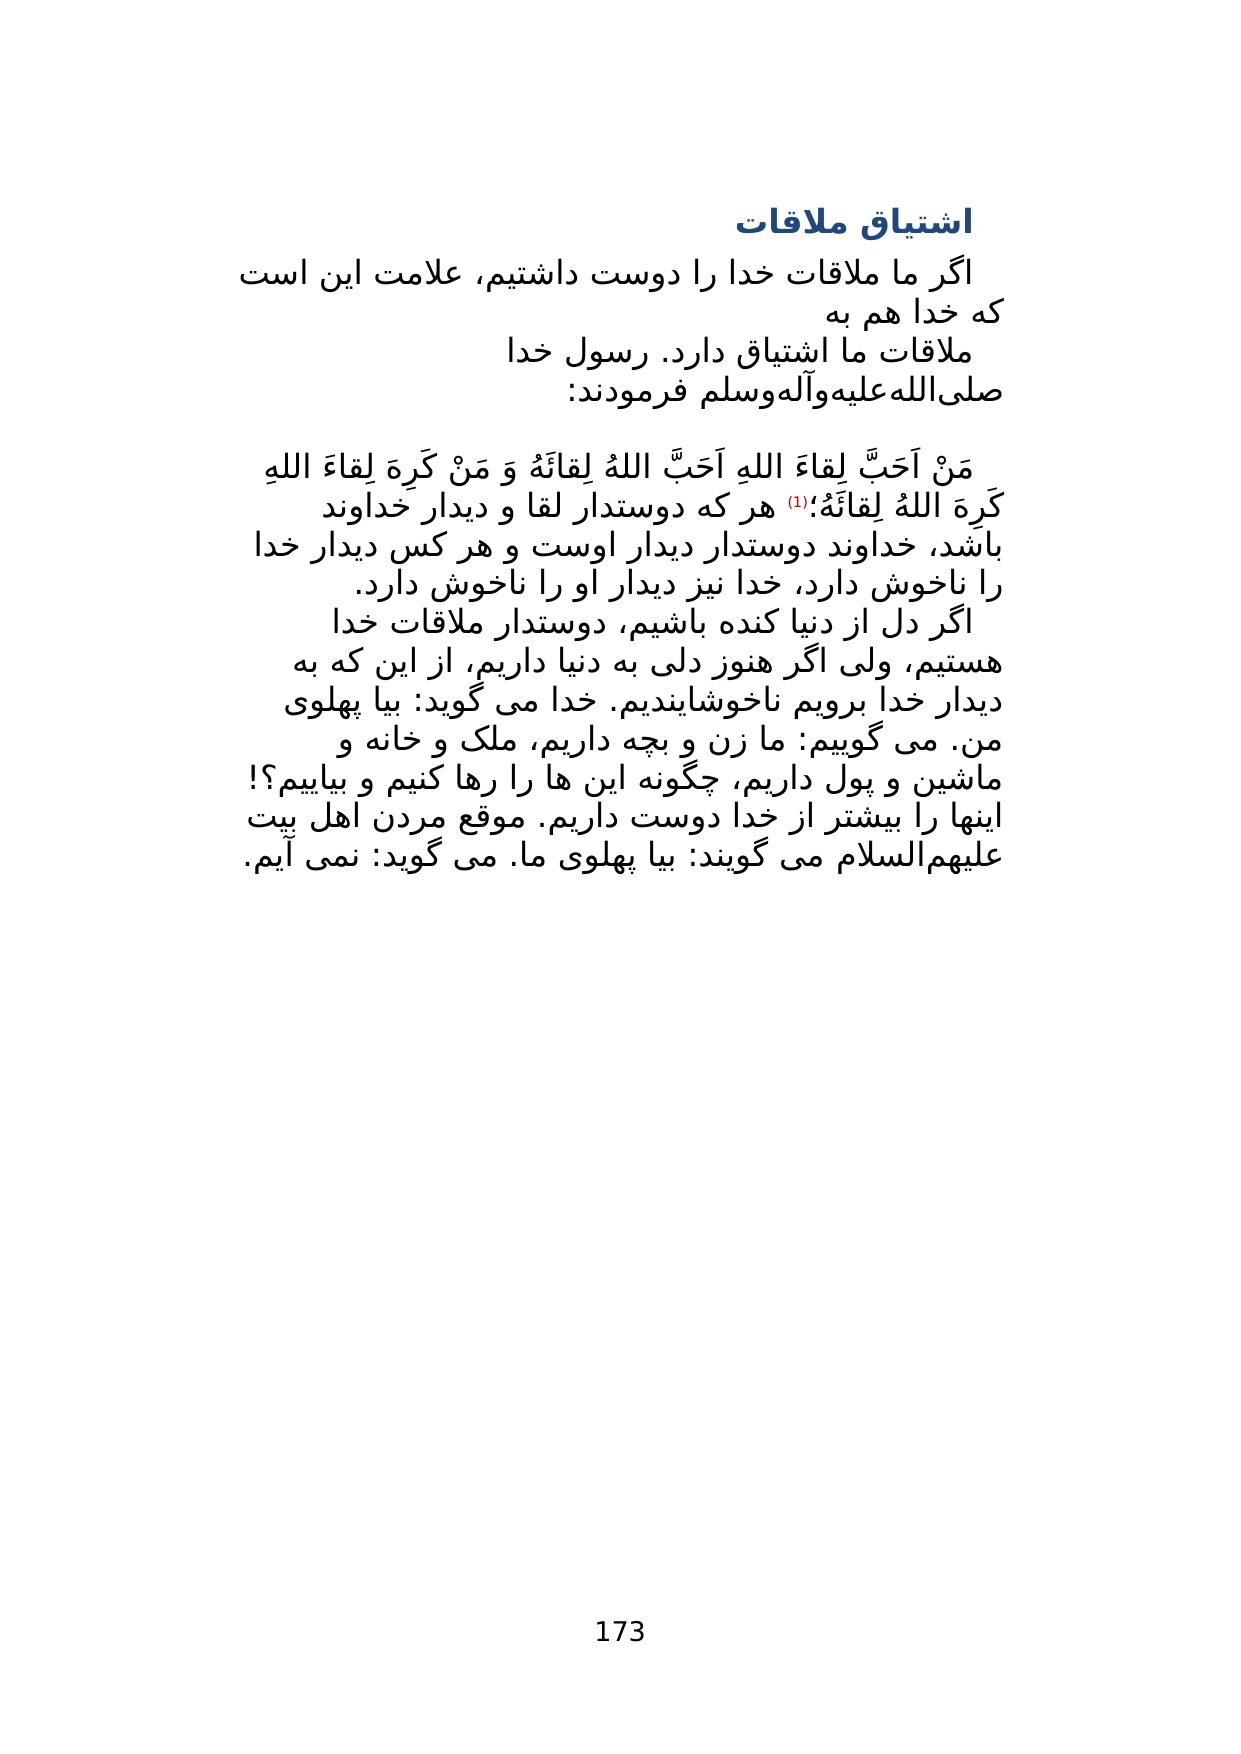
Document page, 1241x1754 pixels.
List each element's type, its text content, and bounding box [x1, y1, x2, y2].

text ملاقات ما اشتیاق دارد. رسول خدا صلى‌الله‌عليه‌وآله‌وسلم فرمودند: [236, 331, 1004, 409]
text اگر ما ملاقات خدا را دوست داشتیم، علامت این است که خدا هم به [236, 253, 1004, 331]
subtitle اشتیاق ملاقات [236, 202, 1004, 241]
text مَنْ اَحَبَّ لِقاءَ اللهِ اَحَبَّ اللهُ لِقائَهُ وَ مَنْ کَرِهَ لِقاءَ اللهِ کَرِهَ اللهُ لِقائَهُ؛(1) هر که دوستدار لقا و دیدار خداوند باشد، خداوند دوستدار دیدار اوست و هر کس دیدار خدا را ناخوش دارد، خدا نیز دیدار او را ناخوش دارد. [236, 447, 1004, 603]
text اگر دل از دنیا کنده باشیم، دوستدار ملاقات خدا هستیم، ولی اگر هنوز دلی به دنیا داریم، از این که به دیدار خدا برویم ناخوشایندیم. خدا می گوید: بیا پهلوی من. می گوییم: ما زن و بچه داریم، ملک و خانه و ماشین و پول داریم، چگونه این ها را رها کنیم و بیاییم؟! اینها را بیشتر از خدا دوست داریم. موقع مردن اهل بیت عليهم‌السلام می گویند: بیا پهلوی ما. می گوید: نمی آیم. [236, 603, 1004, 875]
